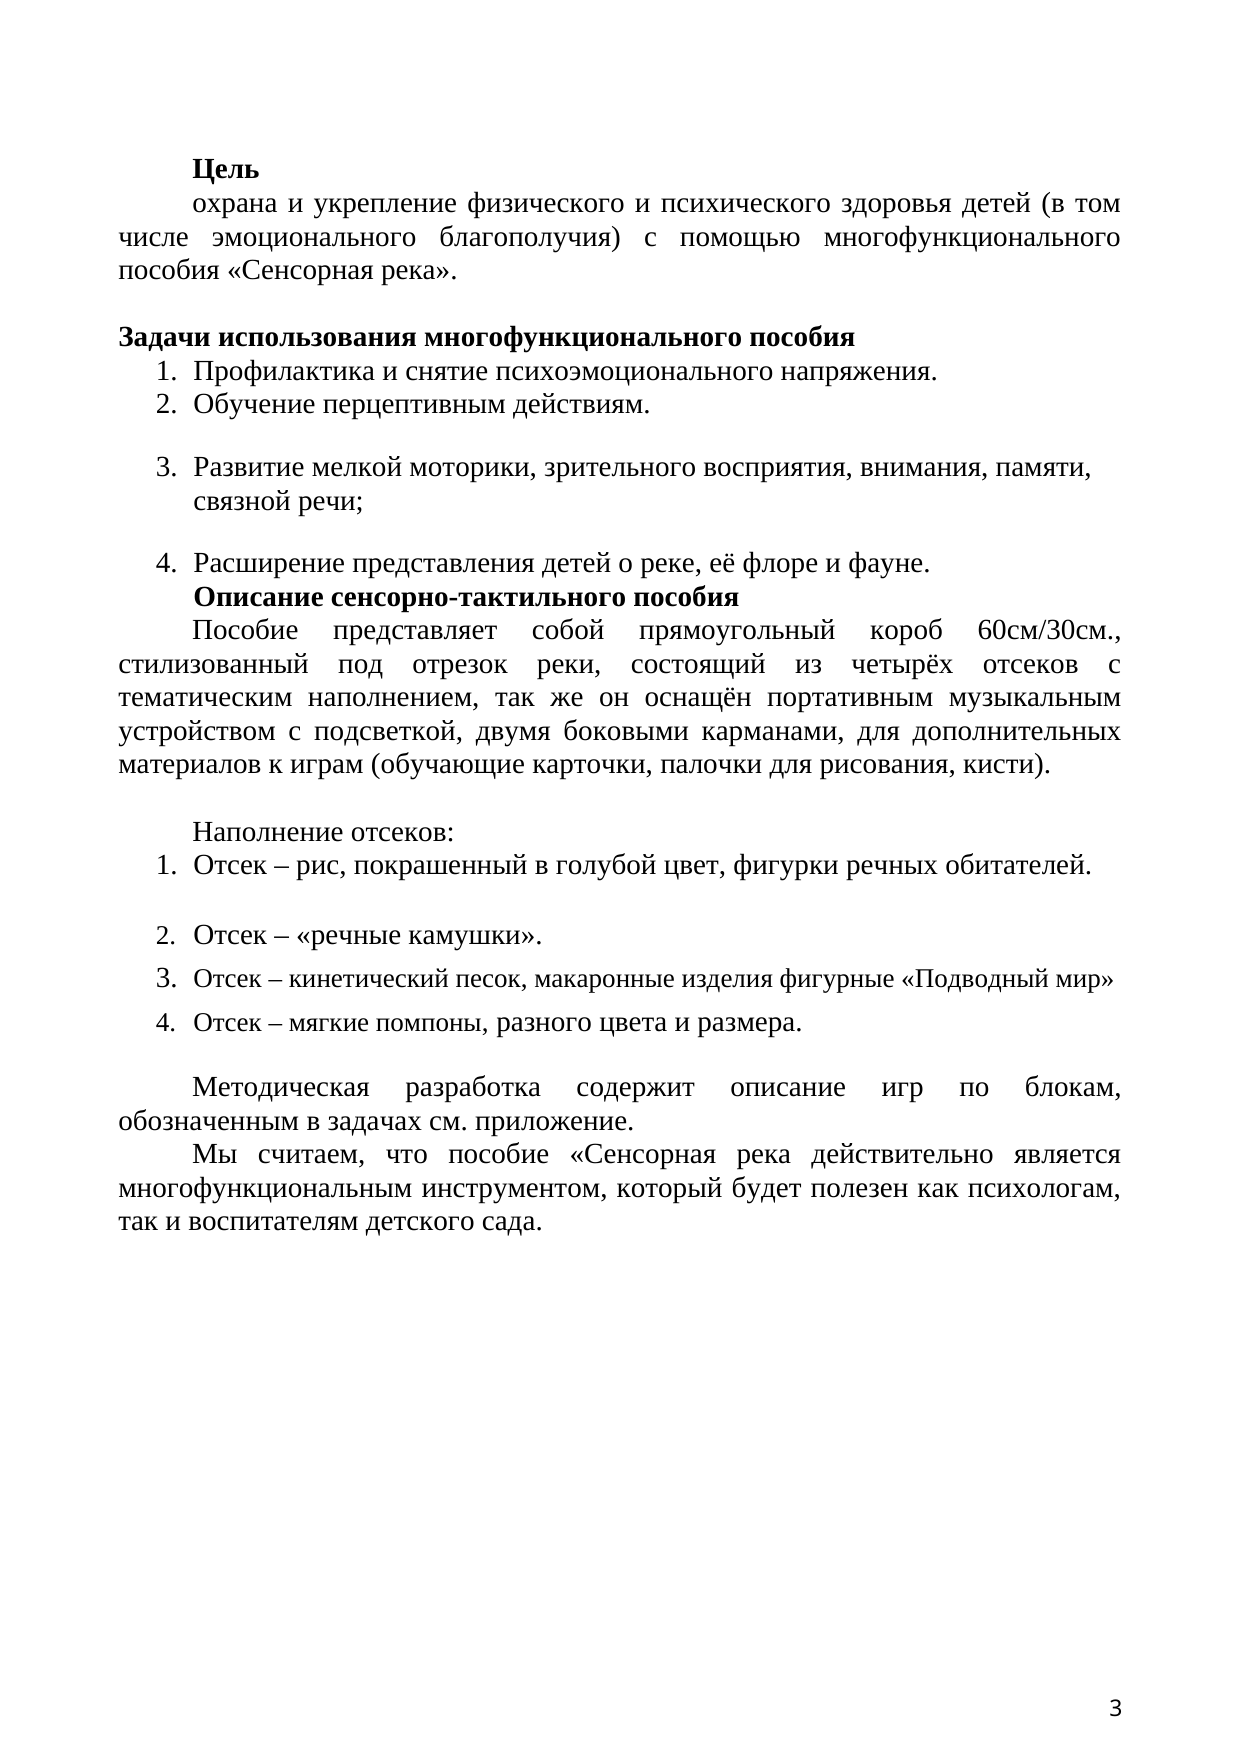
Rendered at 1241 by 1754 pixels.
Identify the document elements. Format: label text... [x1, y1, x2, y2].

list Профилактика и снятие психоэмоционального напряжения. [156, 353, 1122, 386]
list Развитие мелкой моторики, зрительного восприятия, внимания, памяти, связной речи; [156, 449, 1122, 516]
text Мы считаем, что пособие «Сенсорная река действительно является многофункциональным инструментом, который будет полезен как психологам, так и воспитателям детского сада. [118, 1136, 1122, 1237]
text охрана и укрепление физического и психического здоровья детей (в том числе эмоционального благополучия) с помощью многофункционального пособия «Сенсорная река». [118, 185, 1122, 286]
text Задачи использования многофункционального пособия [118, 319, 1122, 353]
text Методическая разработка содержит описание игр по блокам, обозначенным в задачах см. приложение. [118, 1069, 1122, 1136]
list Отсек – рис, покрашенный в голубой цвет, фигурки речных обитателей. [156, 847, 1122, 881]
text Наполнение отсеков: [118, 814, 1122, 847]
subtitle Цель [118, 152, 1122, 185]
list Отсек – кинетический песок, макаронные изделия фигурные «Подводный мир» [156, 950, 1122, 994]
list Расширение представления детей о реке, её флоре и фауне. [156, 545, 1122, 579]
list Обучение перцептивным действиям. [156, 386, 1122, 420]
list Отсек – мягкие помпоны, разного цвета и размера. [156, 994, 1122, 1038]
list Отсек – «речные камушки». [156, 907, 1122, 950]
text Пособие представляет собой прямоугольный короб 60см/30см., стилизованный под отрезок реки, состоящий из четырёх отсеков с тематическим наполнением, так же он оснащён портативным музыкальным устройством с подсветкой, двумя боковыми карманами, для дополнительных материалов к играм (обучающие карточки, палочки для рисования, кисти). [118, 612, 1122, 780]
text Описание сенсорно-тактильного пособия [193, 579, 1122, 612]
